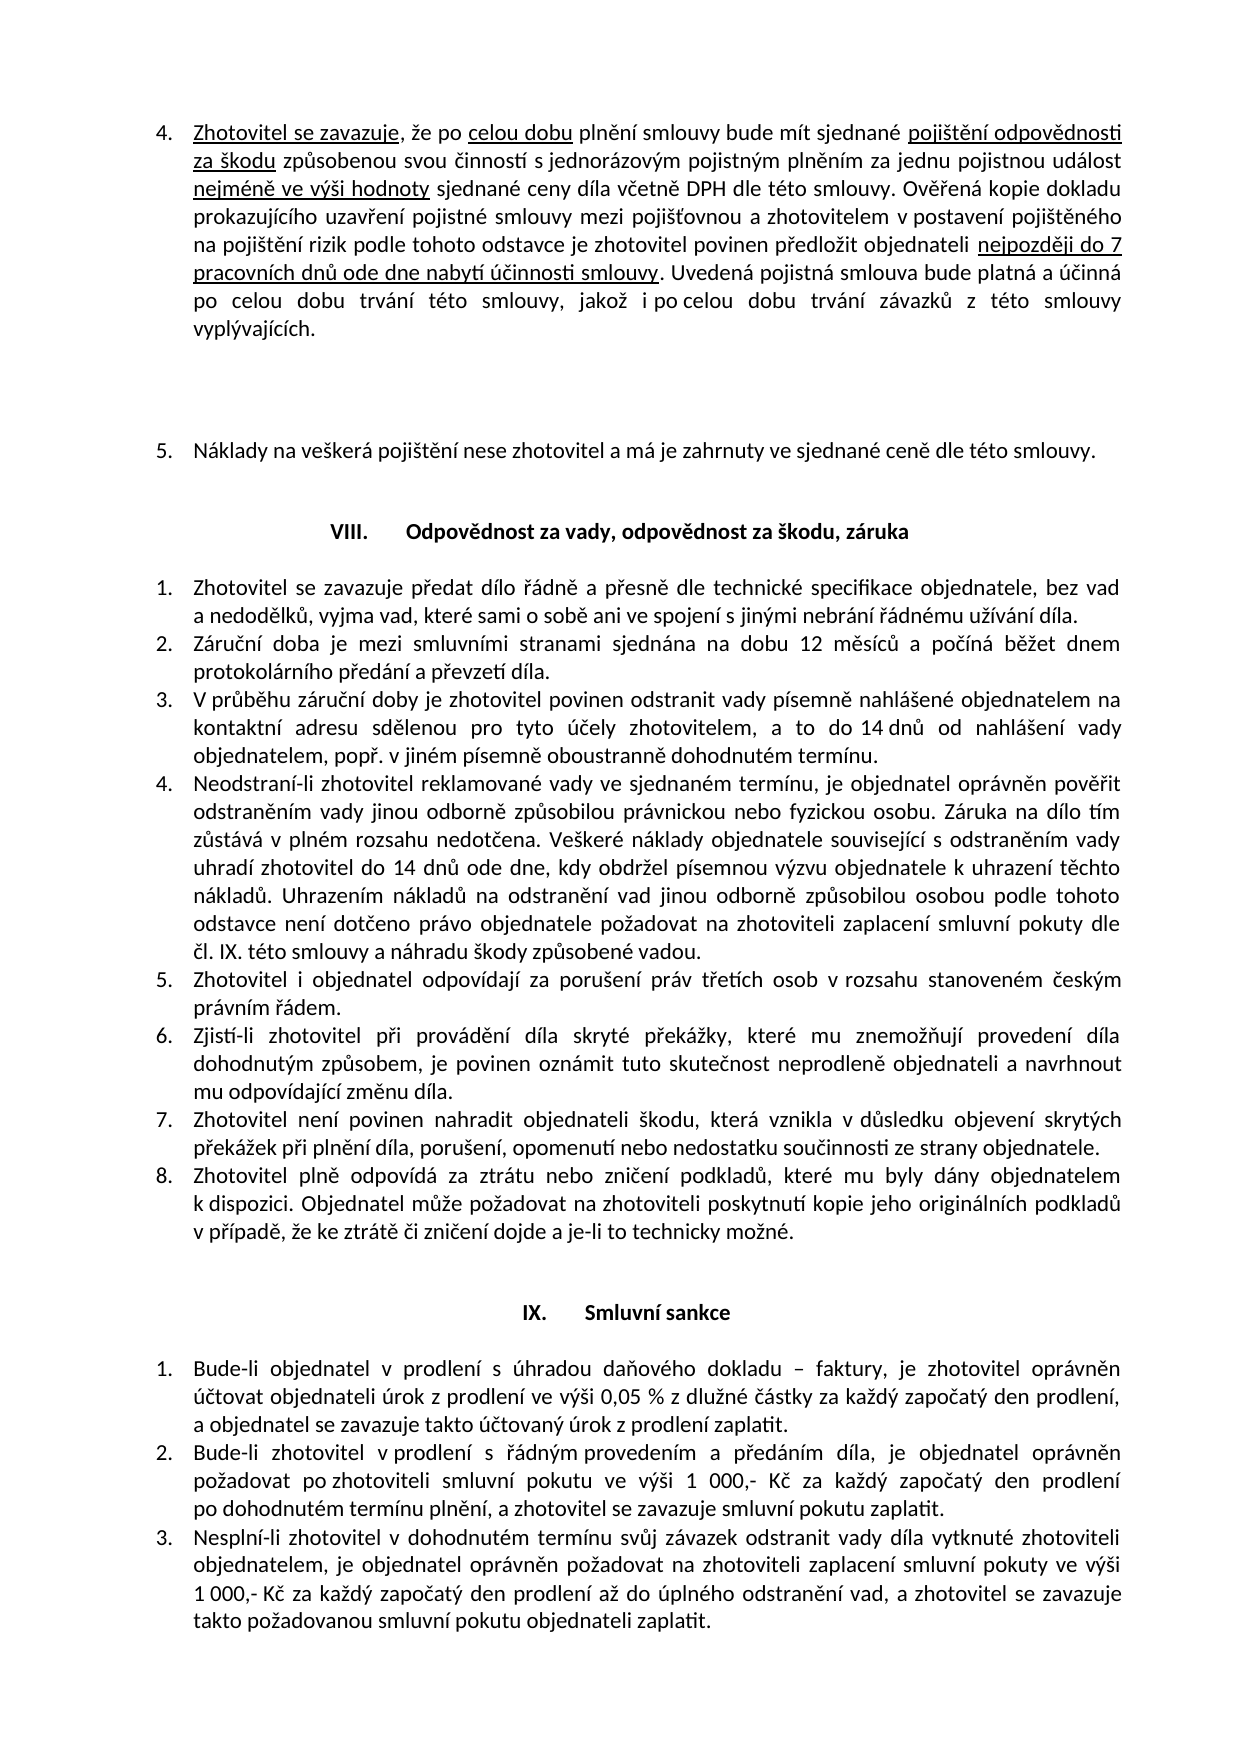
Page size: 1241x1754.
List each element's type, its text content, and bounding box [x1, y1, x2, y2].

list Zhotovitel se zavazuje, že po celou dobu plnění smlouvy bude mít sjednané pojištění odpovědnosti za škodu způsobenou svou činností s jednorázovým pojistným plněním za jednu pojistnou událost nejméně ve výši hodnoty sjednané ceny díla včetně DPH dle této smlouvy. Ověřená kopie dokladu prokazujícího uzavření pojistné smlouvy mezi pojišťovnou a zhotovitelem v postavení pojištěného na pojištění rizik podle tohoto odstavce je zhotovitel povinen předložit objednateli nejpozději do 7 pracovních dnů ode dne nabytí účinnosti smlouvy. Uvedená pojistná smlouva bude platná a účinná po celou dobu trvání této smlouvy, jakož i po celou dobu trvání závazků z této smlouvy vyplývajících. [156, 118, 1122, 342]
list Zjistí-li zhotovitel při provádění díla skryté překážky, které mu znemožňují provedení díla dohodnutým způsobem, je povinen oznámit tuto skutečnost neprodleně objednateli a navrhnout mu odpovídající změnu díla. [156, 1021, 1122, 1105]
list Záruční doba je mezi smluvními stranami sjednána na dobu 12 měsíců a počíná běžet dnem protokolárního předání a převzetí díla. [156, 629, 1122, 685]
list Zhotovitel plně odpovídá za ztrátu nebo zničení podkladů, které mu byly dány objednatelem k dispozici. Objednatel může požadovat na zhotoviteli poskytnutí kopie jeho originálních podkladů v případě, že ke ztrátě či zničení dojde a je-li to technicky možné. [156, 1161, 1122, 1245]
list Zhotovitel se zavazuje předat dílo řádně a přesně dle technické specifikace objednatele, bez vad a nedodělků, vyjma vad, které sami o sobě ani ve spojení s jinými nebrání řádnému užívání díla. [156, 573, 1122, 629]
list Zhotovitel není povinen nahradit objednateli škodu, která vznikla v důsledku objevení skrytých překážek při plnění díla, porušení, opomenutí nebo nedostatku součinnosti ze strany objednatele. [156, 1105, 1122, 1161]
list Náklady na veškerá pojištění nese zhotovitel a má je zahrnuty ve sjednané ceně dle této smlouvy. [156, 436, 1122, 464]
list Bude-li zhotovitel v prodlení s řádným provedením a předáním díla, je objednatel oprávněn požadovat po zhotoviteli smluvní pokutu ve výši 1 000,- Kč za každý započatý den prodlení po dohodnutém termínu plnění, a zhotovitel se zavazuje smluvní pokutu zaplatit. [156, 1438, 1122, 1523]
list Zhotovitel i objednatel odpovídají za porušení práv třetích osob v rozsahu stanoveném českým právním řádem. [156, 965, 1122, 1021]
list Bude-li objednatel v prodlení s úhradou daňového dokladu – faktury, je zhotovitel oprávněn účtovat objednateli úrok z prodlení ve výši 0,05 % z dlužné částky za každý započatý den prodlení, a objednatel se zavazuje takto účtovaný úrok z prodlení zaplatit. [156, 1354, 1122, 1438]
list Smluvní sankce [156, 1298, 1122, 1326]
list Odpovědnost za vady, odpovědnost za škodu, záruka [156, 517, 1122, 545]
list V průběhu záruční doby je zhotovitel povinen odstranit vady písemně nahlášené objednatelem na kontaktní adresu sdělenou pro tyto účely zhotovitelem, a to do 14 dnů od nahlášení vady objednatelem, popř. v jiném písemně oboustranně dohodnutém termínu. [156, 685, 1122, 769]
list Nesplní-li zhotovitel v dohodnutém termínu svůj závazek odstranit vady díla vytknuté zhotoviteli objednatelem, je objednatel oprávněn požadovat na zhotoviteli zaplacení smluvní pokuty ve výši 1 000,- Kč za každý započatý den prodlení až do úplného odstranění vad, a zhotovitel se zavazuje takto požadovanou smluvní pokutu objednateli zaplatit. [156, 1523, 1122, 1635]
list Neodstraní-li zhotovitel reklamované vady ve sjednaném termínu, je objednatel oprávněn pověřit odstraněním vady jinou odborně způsobilou právnickou nebo fyzickou osobu. Záruka na dílo tím zůstává v plném rozsahu nedotčena. Veškeré náklady objednatele související s odstraněním vady uhradí zhotovitel do 14 dnů ode dne, kdy obdržel písemnou výzvu objednatele k uhrazení těchto nákladů. Uhrazením nákladů na odstranění vad jinou odborně způsobilou osobou podle tohoto odstavce není dotčeno právo objednatele požadovat na zhotoviteli zaplacení smluvní pokuty dle čl. IX. této smlouvy a náhradu škody způsobené vadou. [156, 769, 1122, 965]
